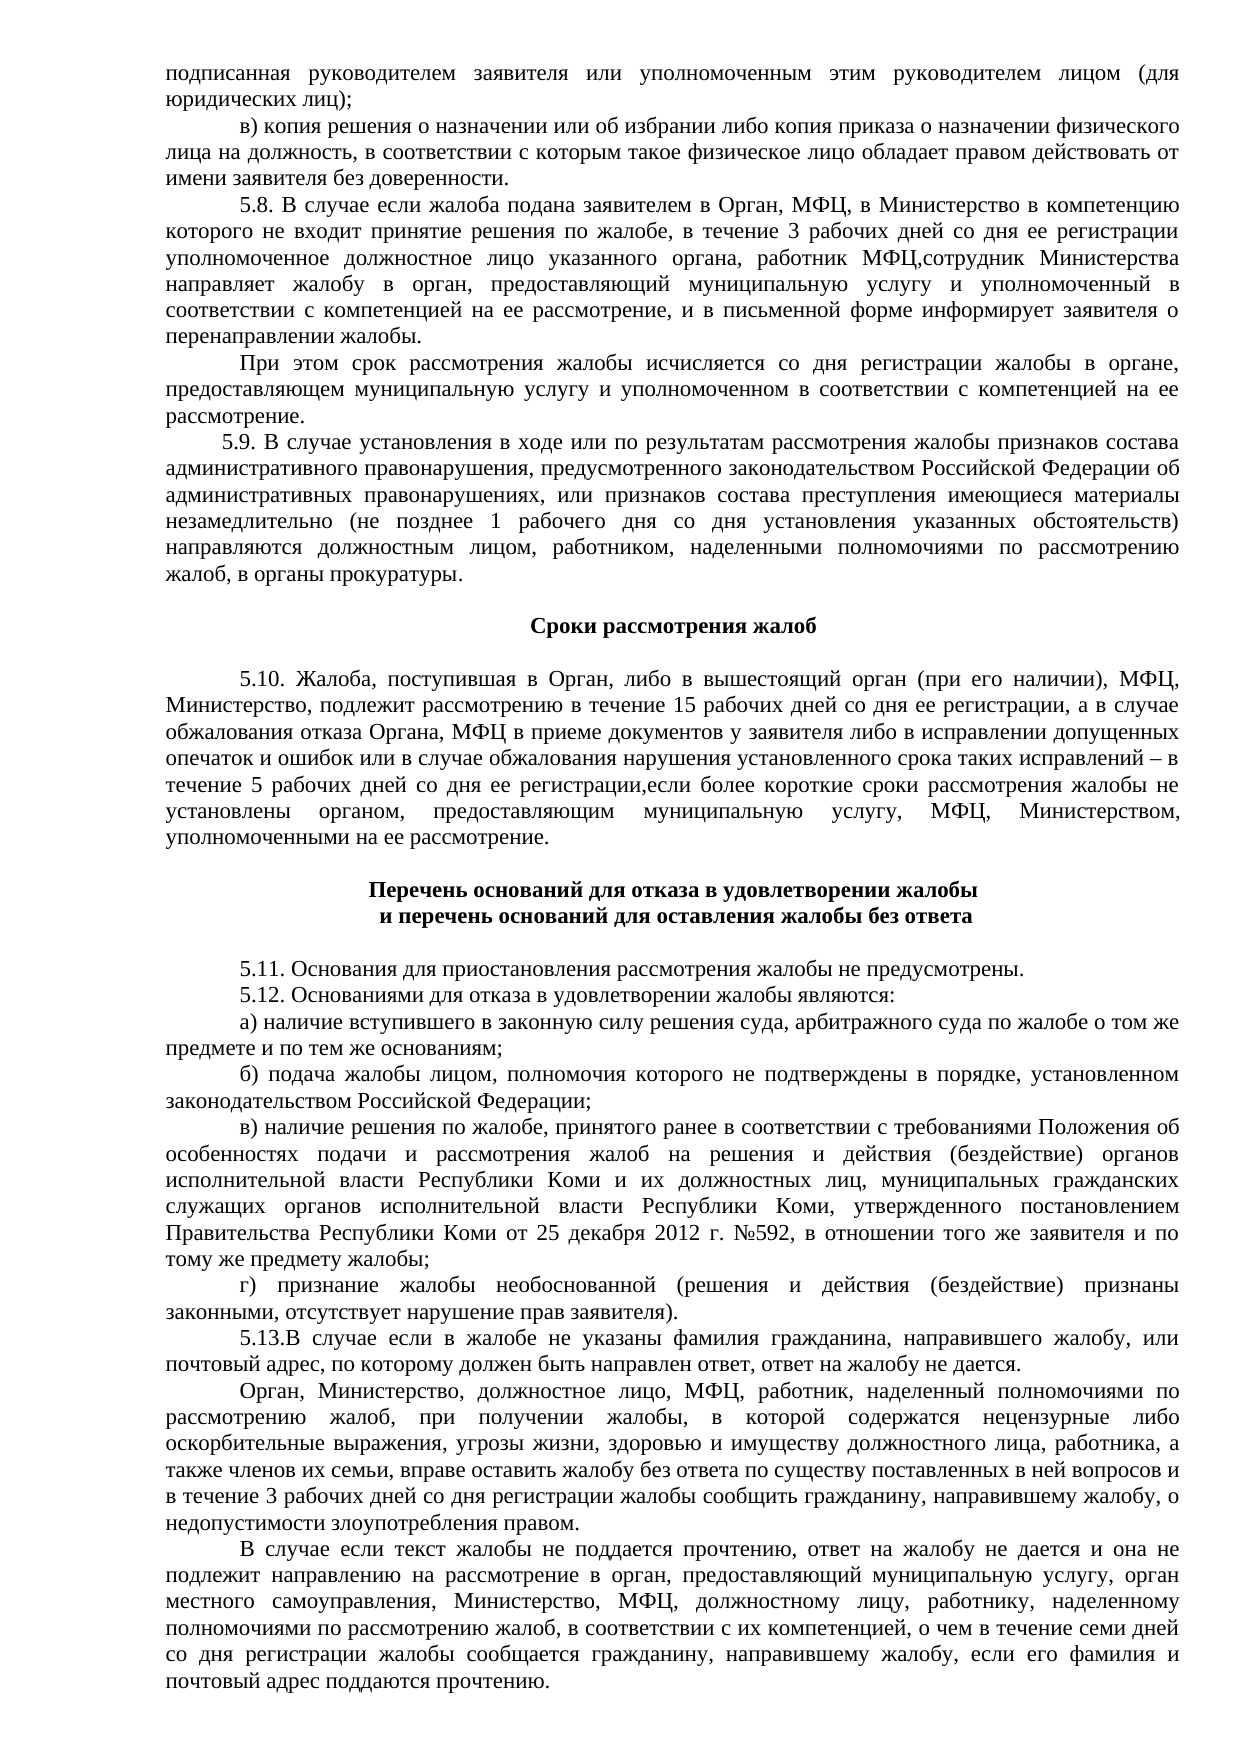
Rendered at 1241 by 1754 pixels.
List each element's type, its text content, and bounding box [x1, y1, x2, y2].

text 5.12. Основаниями для отказа в удовлетворении жалобы являются: [165, 981, 1181, 1008]
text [165, 59, 1181, 112]
text в) копия решения о назначении или об избрании либо копия приказа о назначении физического лица на должность, в соответствии с которым такое физическое лицо обладает правом действовать от имени заявителя без доверенности. [165, 112, 1181, 191]
text в) наличие решения по жалобе, принятого ранее в соответствии с требованиями Положения об особенностях подачи и рассмотрения жалоб на решения и действия (бездействие) органов исполнительной власти Республики Коми и их должностных лиц, муниципальных гражданских служащих органов исполнительной власти Республики Коми, утвержденного постановлением Правительства Республики Коми от 25 декабря 2012 г. №592, в отношении того же заявителя и по тому же предмету жалобы; [165, 1113, 1181, 1271]
text а) наличие вступившего в законную силу решения суда, арбитражного суда по жалобе о том же предмете и по тем же основаниям; [165, 1008, 1181, 1061]
text Сроки рассмотрения жалоб [165, 612, 1181, 639]
text б) подача жалобы лицом, полномочия которого не подтверждены в порядке, установленном законодательством Российской Федерации; [165, 1061, 1181, 1113]
text Перечень оснований для отказа в удовлетворении жалобы [165, 876, 1181, 902]
text В случае если текст жалобы не поддается прочтению, ответ на жалобу не дается и она не подлежит направлению на рассмотрение в орган, предоставляющий муниципальную услугу, орган местного самоуправления, Министерство, МФЦ, должностному лицу, работнику, наделенному полномочиями по рассмотрению жалоб, в соответствии с их компетенцией, о чем в течение семи дней со дня регистрации жалобы сообщается гражданину, направившему жалобу, если его фамилия и почтовый адрес поддаются прочтению. [165, 1535, 1181, 1693]
text 5.9. В случае установления в ходе или по результатам рассмотрения жалобы признаков состава административного правонарушения, предусмотренного законодательством Российской Федерации об административных правонарушениях, или признаков состава преступления имеющиеся материалы незамедлительно (не позднее 1 рабочего дня со дня установления указанных обстоятельств) направляются должностным лицом, работником, наделенными полномочиями по рассмотрению жалоб, в органы прокуратуры. [165, 428, 1181, 586]
text Орган, Министерство, должностное лицо, МФЦ, работник, наделенный полномочиями по рассмотрению жалоб, при получении жалобы, в которой содержатся нецензурные либо оскорбительные выражения, угрозы жизни, здоровью и имуществу должностного лица, работника, а также членов их семьи, вправе оставить жалобу без ответа по существу поставленных в ней вопросов и в течение 3 рабочих дней со дня регистрации жалобы сообщить гражданину, направившему жалобу, о недопустимости злоупотребления правом. [165, 1377, 1181, 1535]
text и перечень оснований для оставления жалобы без ответа [165, 902, 1181, 929]
text При этом срок рассмотрения жалобы исчисляется со дня регистрации жалобы в органе, предоставляющем муниципальную услугу и уполномоченном в соответствии с компетенцией на ее рассмотрение. [165, 349, 1181, 428]
text 5.11. Основания для приостановления рассмотрения жалобы не предусмотрены. [165, 955, 1181, 981]
text 5.8. В случае если жалоба подана заявителем в Орган, МФЦ, в Министерство в компетенцию которого не входит принятие решения по жалобе, в течение 3 рабочих дней со дня ее регистрации уполномоченное должностное лицо указанного органа, работник МФЦ,сотрудник Министерства направляет жалобу в орган, предоставляющий муниципальную услугу и уполномоченный в соответствии с компетенцией на ее рассмотрение, и в письменной форме информирует заявителя о перенаправлении жалобы. [165, 191, 1181, 349]
text 5.10. Жалоба, поступившая в Орган, либо в вышестоящий орган (при его наличии), МФЦ, Министерство, подлежит рассмотрению в течение 15 рабочих дней со дня ее регистрации, а в случае обжалования отказа Органа, МФЦ в приеме документов у заявителя либо в исправлении допущенных опечаток и ошибок или в случае обжалования нарушения установленного срока таких исправлений – в течение 5 рабочих дней со дня ее регистрации,если более короткие сроки рассмотрения жалобы не установлены органом, предоставляющим муниципальную услугу, МФЦ, Министерством, уполномоченными на ее рассмотрение. [165, 665, 1181, 850]
text г) признание жалобы необоснованной (решения и действия (бездействие) признаны законными, отсутствует нарушение прав заявителя). [165, 1271, 1181, 1324]
text 5.13.В случае если в жалобе не указаны фамилия гражданина, направившего жалобу, или почтовый адрес, по которому должен быть направлен ответ, ответ на жалобу не дается. [165, 1324, 1181, 1377]
